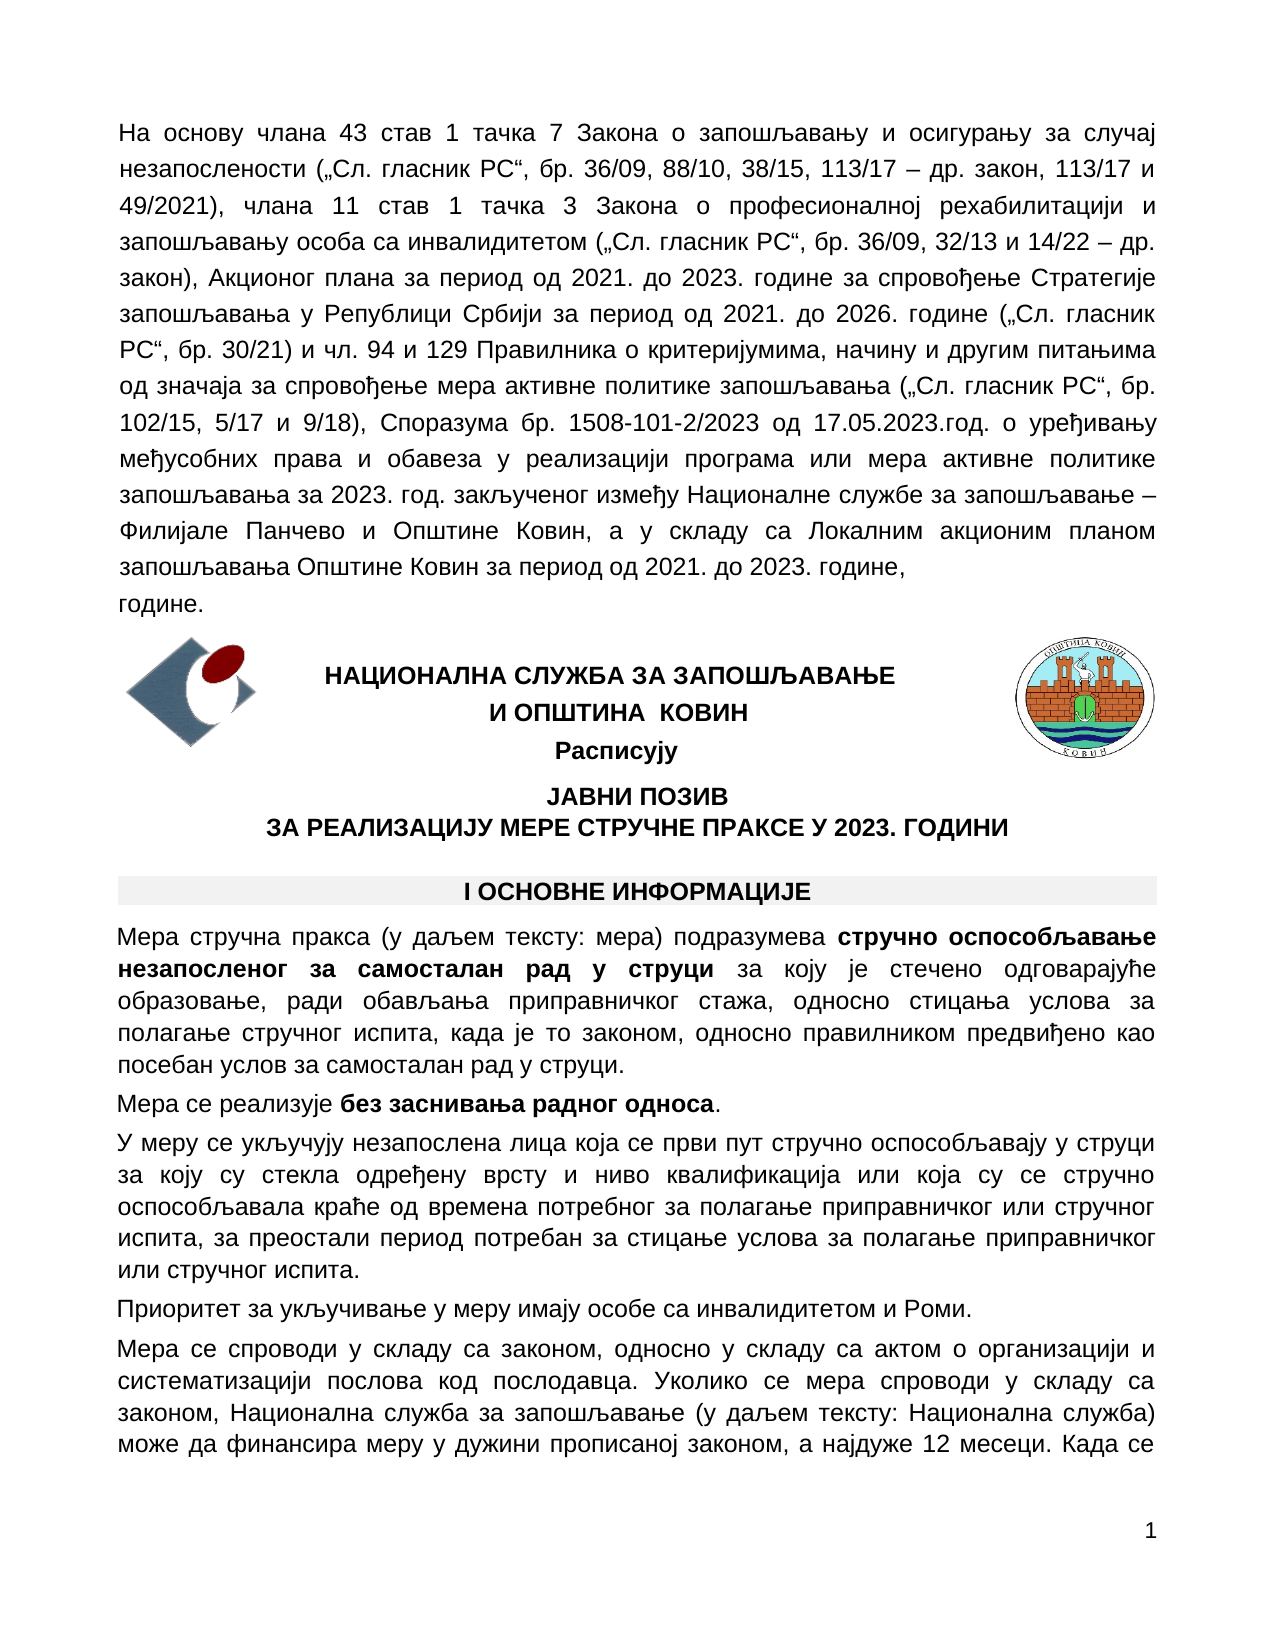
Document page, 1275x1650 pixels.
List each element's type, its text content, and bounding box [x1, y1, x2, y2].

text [116, 1334, 1157, 1458]
text Приоритет за укључивање у меру имају особе са инвалидитетом и Роми. [116, 1294, 1157, 1323]
text И ОПШТИНА КОВИН [272, 698, 1015, 727]
text Мера се реализује без заснивања радног односа. [116, 1088, 1157, 1117]
picture [118, 632, 272, 752]
text ЈАВНИ ПОЗИВ [118, 781, 1157, 810]
text Расписују [118, 736, 1157, 765]
text НАЦИОНАЛНА СЛУЖБА ЗА ЗАПОШЉАВАЊЕ [272, 661, 1015, 690]
text У меру се укључују незапослена лица која се први пут стручно оспособљавају у струци за коју су стекла одређену врсту и ниво квалификација или која су се стручно оспособљавала краће од времена потребног за полагање приправничког или стручног испита, за преостали период потребан за стицање услова за полагање приправничког или стручног испита. [116, 1128, 1157, 1284]
text На основу члана 43 став 1 тачка 7 Закона о запошљавању и осигурању за случај незапослености („Сл. гласник РС“, бр. 36/09, 88/10, 38/15, 113/17 – др. закон, 113/17 и 49/2021), члана 11 став 1 тачка 3 Закона о професионалној рехабилитацији и запошљавању особа са инвалидитетом („Сл. гласник РС“, бр. 36/09, 32/13 и 14/22 – др. закон), Акционог плана за период од 2021. до 2023. годинe за спровођење Стратегије запошљавања у Републици Србији за период од 2021. до 2026. године („Сл. гласник РС“, бр. 30/21) и чл. 94 и 129 Правилника о критеријумима, начину и другим питањима од значаја за спровођење мера активне политике запошљавања („Сл. гласник РС“, бр. 102/15, 5/17 и 9/18), Споразума бр. 1508-101-2/2023 од 17.05.2023.год. о уређивању међусобних права и обавеза у реализацији програма или мера активне политике запошљавања за 2023. год. закљученог између Националне службе за запошљавање – Филијале Панчево и Општине Ковин, а у складу са Локалним акционим планом запошљавања Општине Ковин за период од 2021. до 2023. године, [118, 118, 1157, 581]
text године. [118, 589, 1157, 617]
text ЗА РЕАЛИЗАЦИЈУ МЕРЕ СТРУЧНЕ ПРАКСЕ У 2023. ГОДИНИ [118, 812, 1157, 841]
text Мера стручна пракса (у даљем тексту: мера) подразумева стручно оспособљавање незапосленог за самосталан рад у струци за коју је стеченo одговарајуће образовање, ради обављања приправничког стажа, односно стицања услова за полагање стручног испита, када је то законом, односно правилником предвиђено као посебан услов за самосталан рад у струци. [116, 922, 1157, 1078]
picture [1015, 637, 1158, 761]
subtitle ОСНОВНЕ ИНФОРМАЦИЈЕ [118, 876, 1157, 905]
